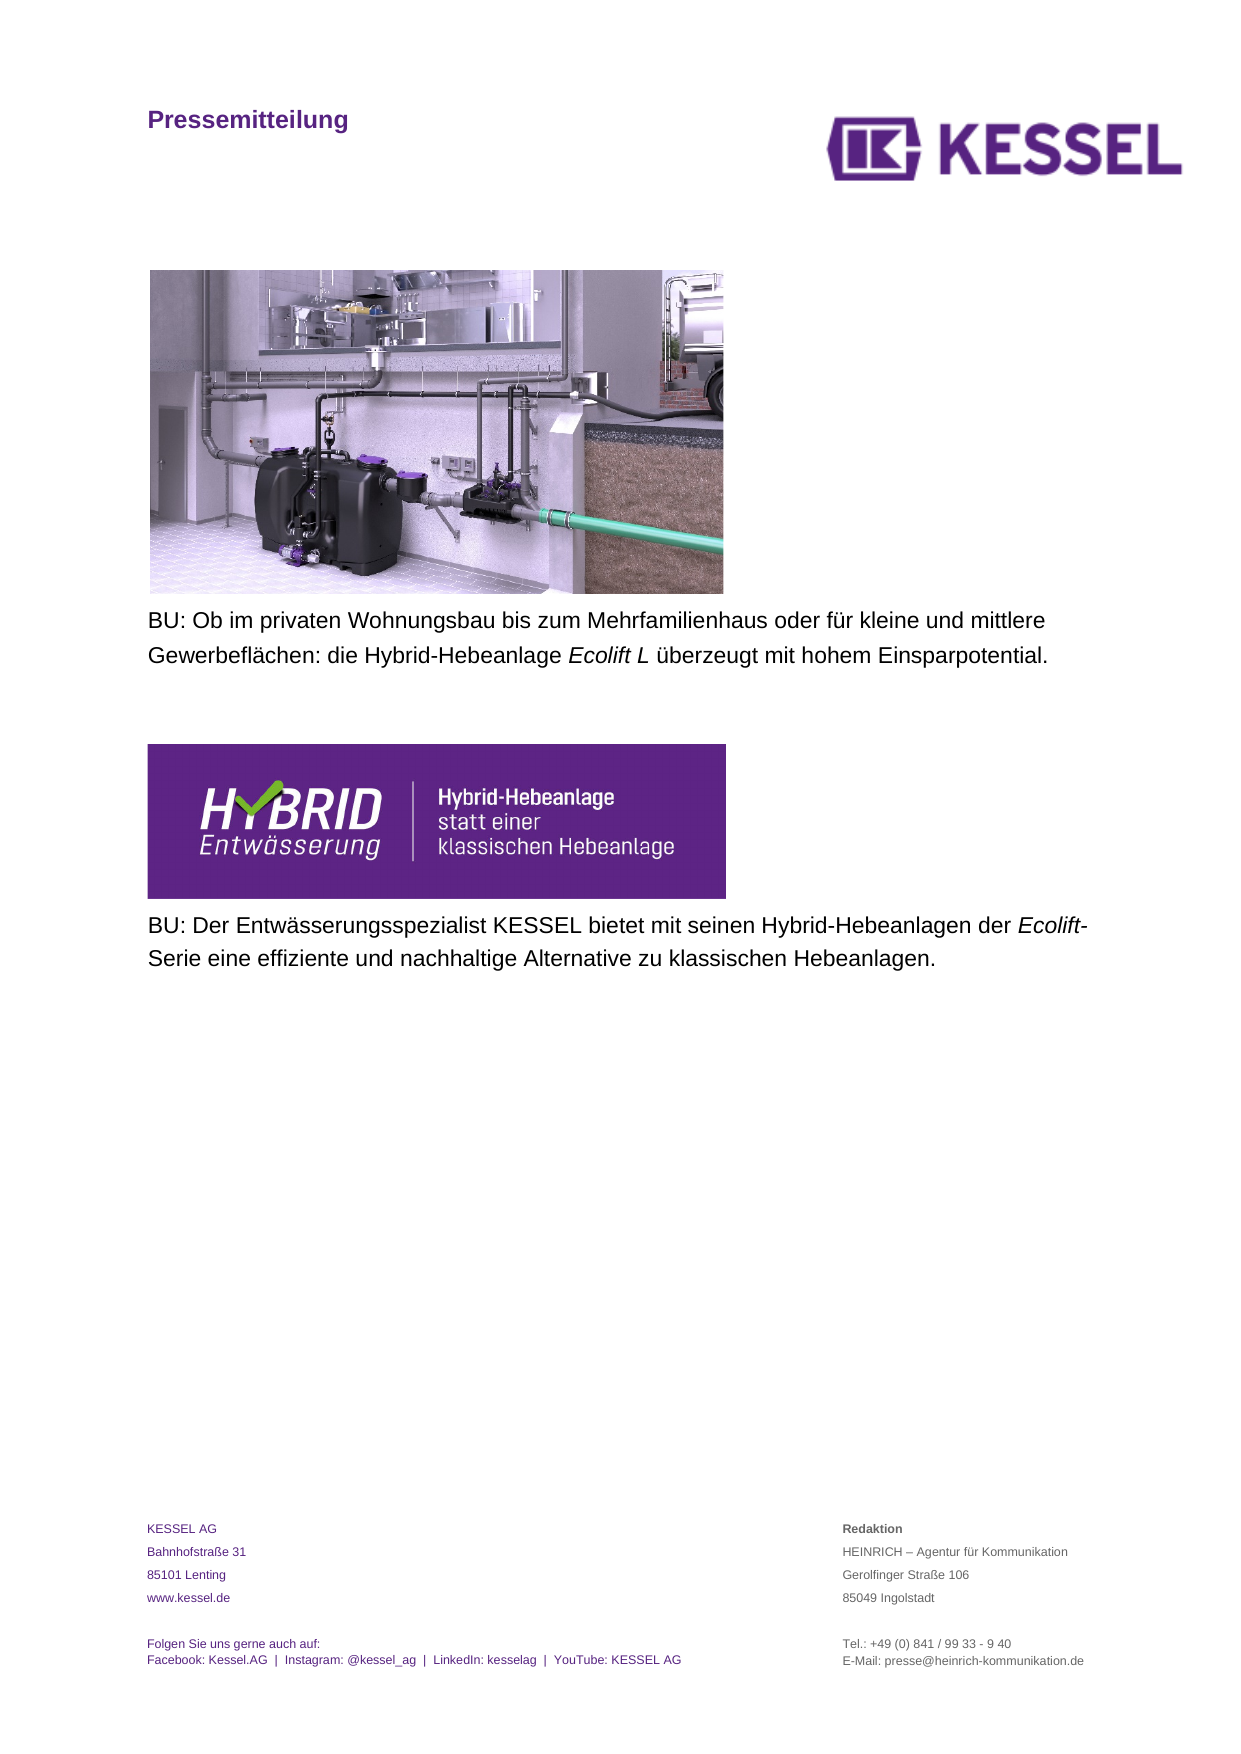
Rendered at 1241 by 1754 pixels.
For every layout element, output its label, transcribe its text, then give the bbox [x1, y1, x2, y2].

text BU: Der Entwässerungsspezialist KESSEL bietet mit seinen Hybrid-Hebeanlagen der Ecolift-Serie eine effiziente und nachhaltige Alternative zu klassischen Hebeanlagen. [148, 906, 1092, 973]
picture [147, 744, 726, 899]
text BU: Ob im privaten Wohnungsbau bis zum Mehrfamilienhaus oder für kleine und mittlere Gewerbeflächen: die Hybrid-Hebeanlage Ecolift L überzeugt mit hohem Einsparpotential. [148, 607, 1092, 668]
picture [148, 270, 724, 593]
